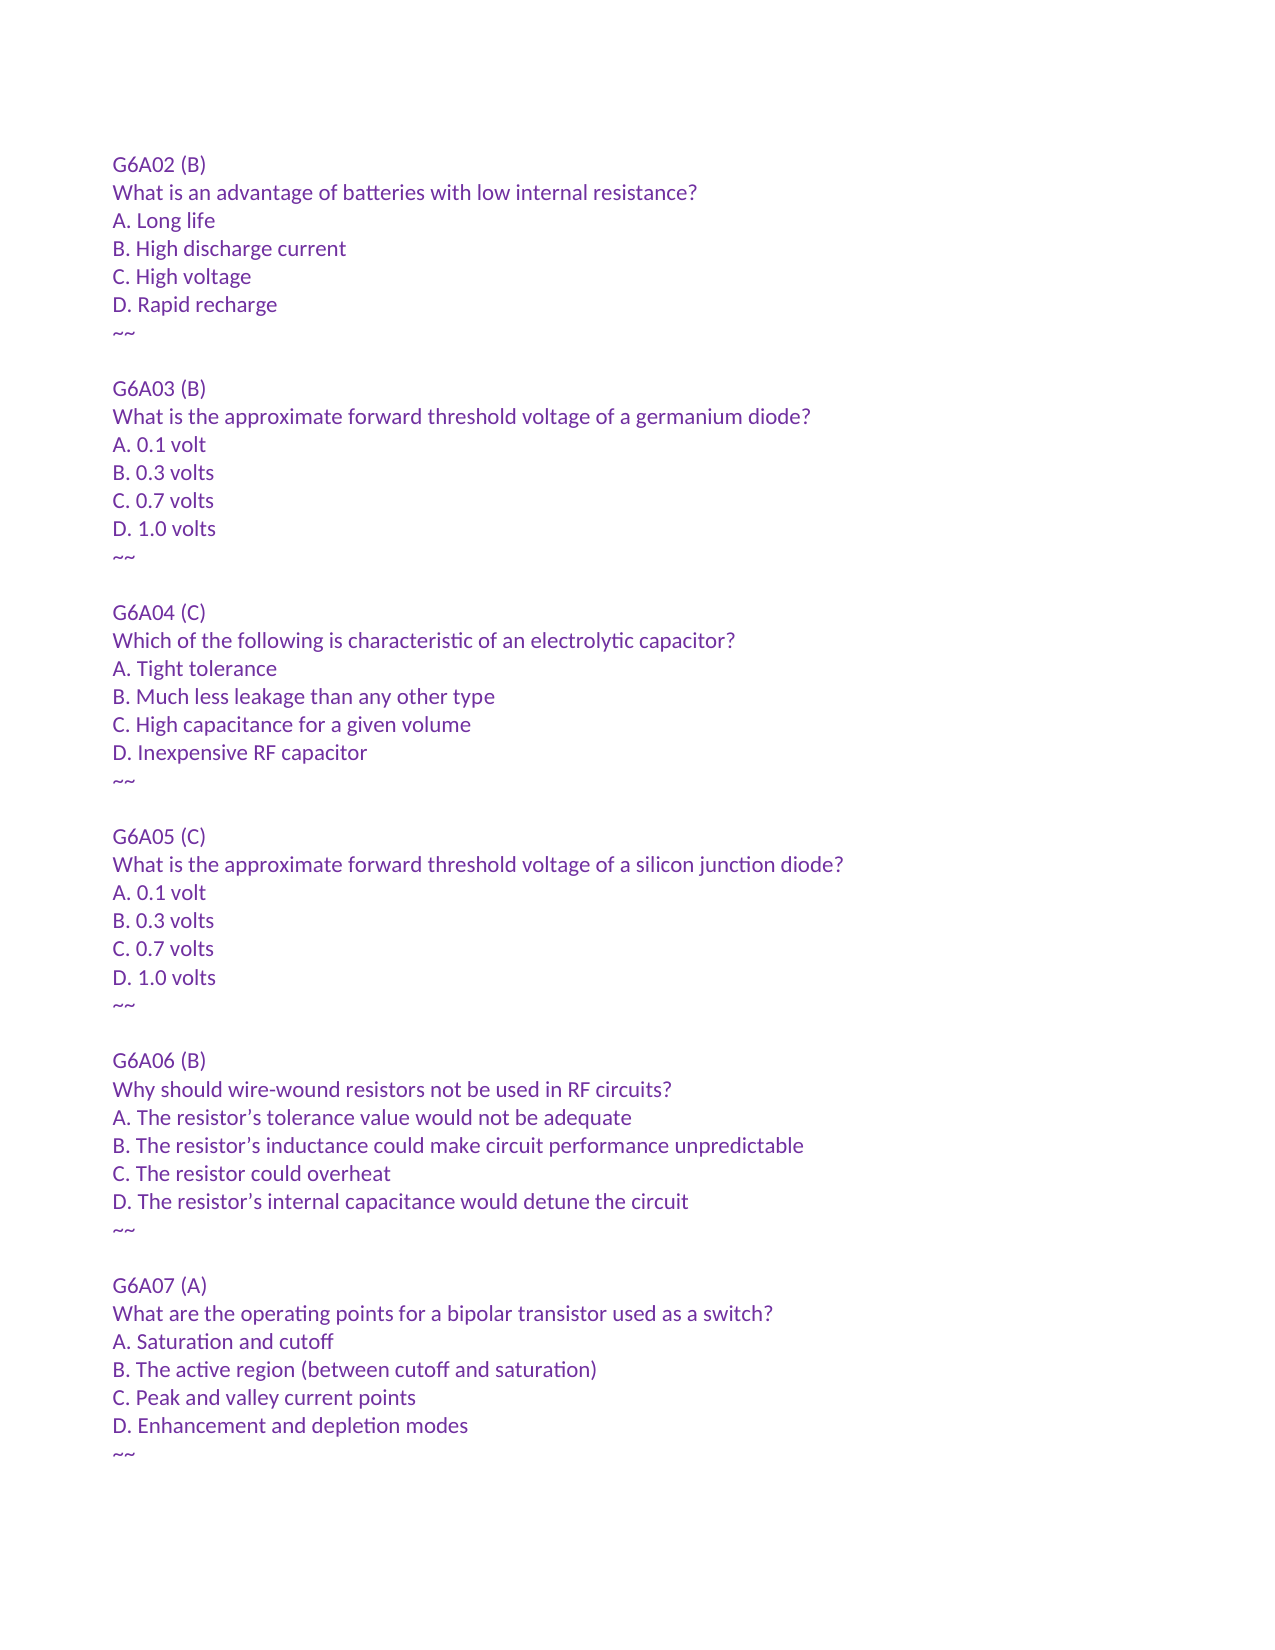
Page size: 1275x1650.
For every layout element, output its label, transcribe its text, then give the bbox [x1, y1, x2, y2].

text D. Rapid recharge [112, 290, 1162, 318]
text D. 1.0 volts [112, 514, 1162, 542]
text Why should wire-wound resistors not be used in RF circuits? [112, 1075, 1162, 1103]
text C. High voltage [112, 262, 1162, 290]
text A. Tight tolerance [112, 654, 1162, 682]
text D. The resistor’s internal capacitance would detune the circuit [112, 1187, 1162, 1215]
text ~~ [112, 766, 1162, 794]
text A. Saturation and cutoff [112, 1327, 1162, 1355]
text C. The resistor could overheat [112, 1159, 1162, 1187]
text C. 0.7 volts [112, 934, 1162, 963]
text B. Much less leakage than any other type [112, 682, 1162, 710]
text What is the approximate forward threshold voltage of a germanium diode? [112, 402, 1162, 430]
text What is an advantage of batteries with low internal resistance? [112, 178, 1162, 206]
text A. 0.1 volt [112, 430, 1162, 458]
text A. Long life [112, 206, 1162, 234]
text G6A06 (B) [112, 1047, 1162, 1075]
text Which of the following is characteristic of an electrolytic capacitor? [112, 626, 1162, 654]
text D. 1.0 volts [112, 963, 1162, 991]
text G6A07 (A) [112, 1271, 1162, 1299]
text A. The resistor’s tolerance value would not be adequate [112, 1103, 1162, 1131]
text G6A02 (B) [112, 150, 1162, 178]
text B. The active region (between cutoff and saturation) [112, 1355, 1162, 1383]
text D. Enhancement and depletion modes [112, 1411, 1162, 1439]
text C. High capacitance for a given volume [112, 710, 1162, 738]
text What is the approximate forward threshold voltage of a silicon junction diode? [112, 851, 1162, 878]
text B. 0.3 volts [112, 458, 1162, 486]
text D. Inexpensive RF capacitor [112, 738, 1162, 766]
text ~~ [112, 1439, 1162, 1467]
text A. 0.1 volt [112, 878, 1162, 907]
text B. The resistor’s inductance could make circuit performance unpredictable [112, 1131, 1162, 1159]
text B. High discharge current [112, 234, 1162, 262]
text ~~ [112, 991, 1162, 1019]
text G6A04 (C) [112, 598, 1162, 626]
text G6A05 (C) [112, 822, 1162, 851]
text ~~ [112, 542, 1162, 570]
text ~~ [112, 318, 1162, 346]
text G6A03 (B) [112, 374, 1162, 402]
text B. 0.3 volts [112, 907, 1162, 934]
text ~~ [112, 1215, 1162, 1243]
text C. 0.7 volts [112, 486, 1162, 514]
text What are the operating points for a bipolar transistor used as a switch? [112, 1299, 1162, 1327]
text C. Peak and valley current points [112, 1383, 1162, 1411]
